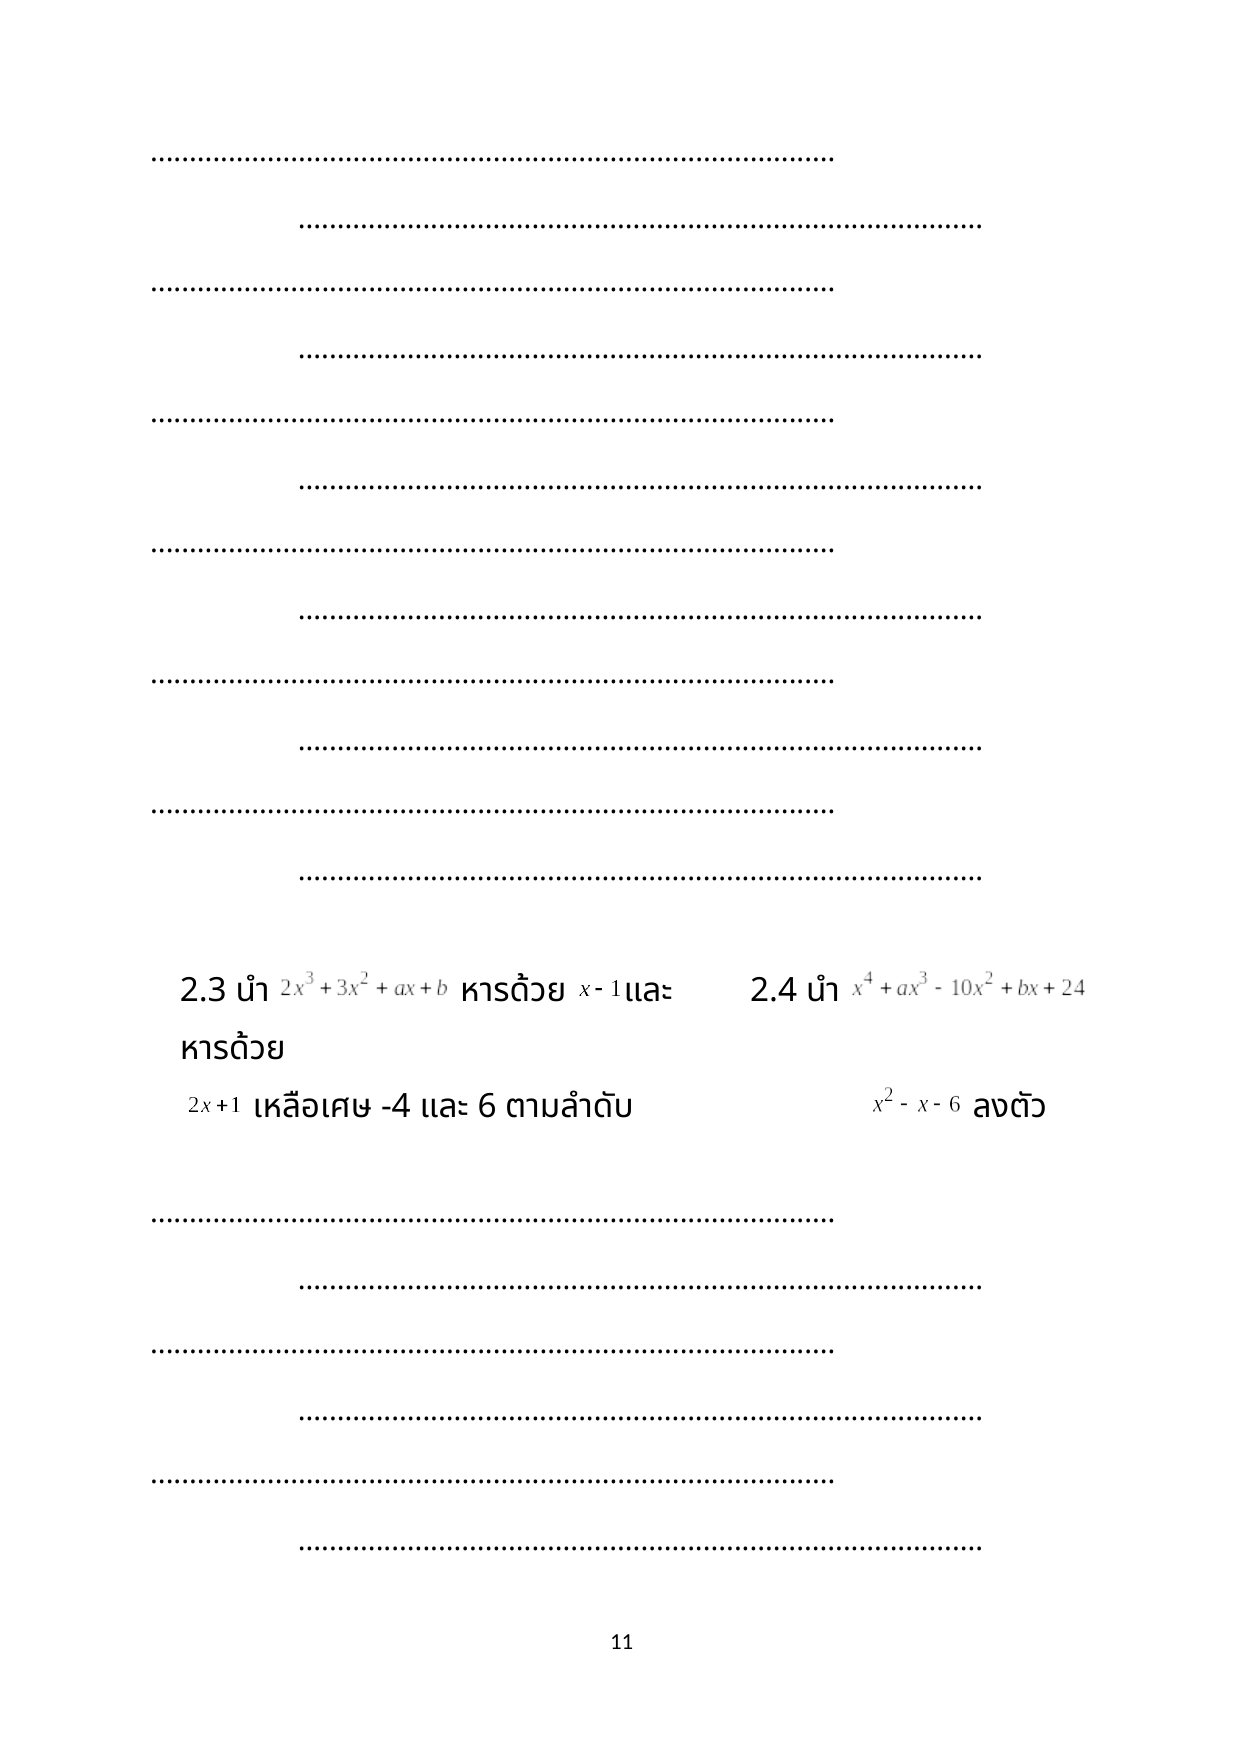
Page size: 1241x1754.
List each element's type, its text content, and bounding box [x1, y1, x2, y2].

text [150, 1453, 1092, 1561]
text เหลือเศษ -4 และ 6 ตามลำดับ ลงตัว [150, 1082, 1092, 1185]
text 2.3 นำ หารด้วย และ 2.4 นำ หารด้วย [179, 965, 1092, 1074]
